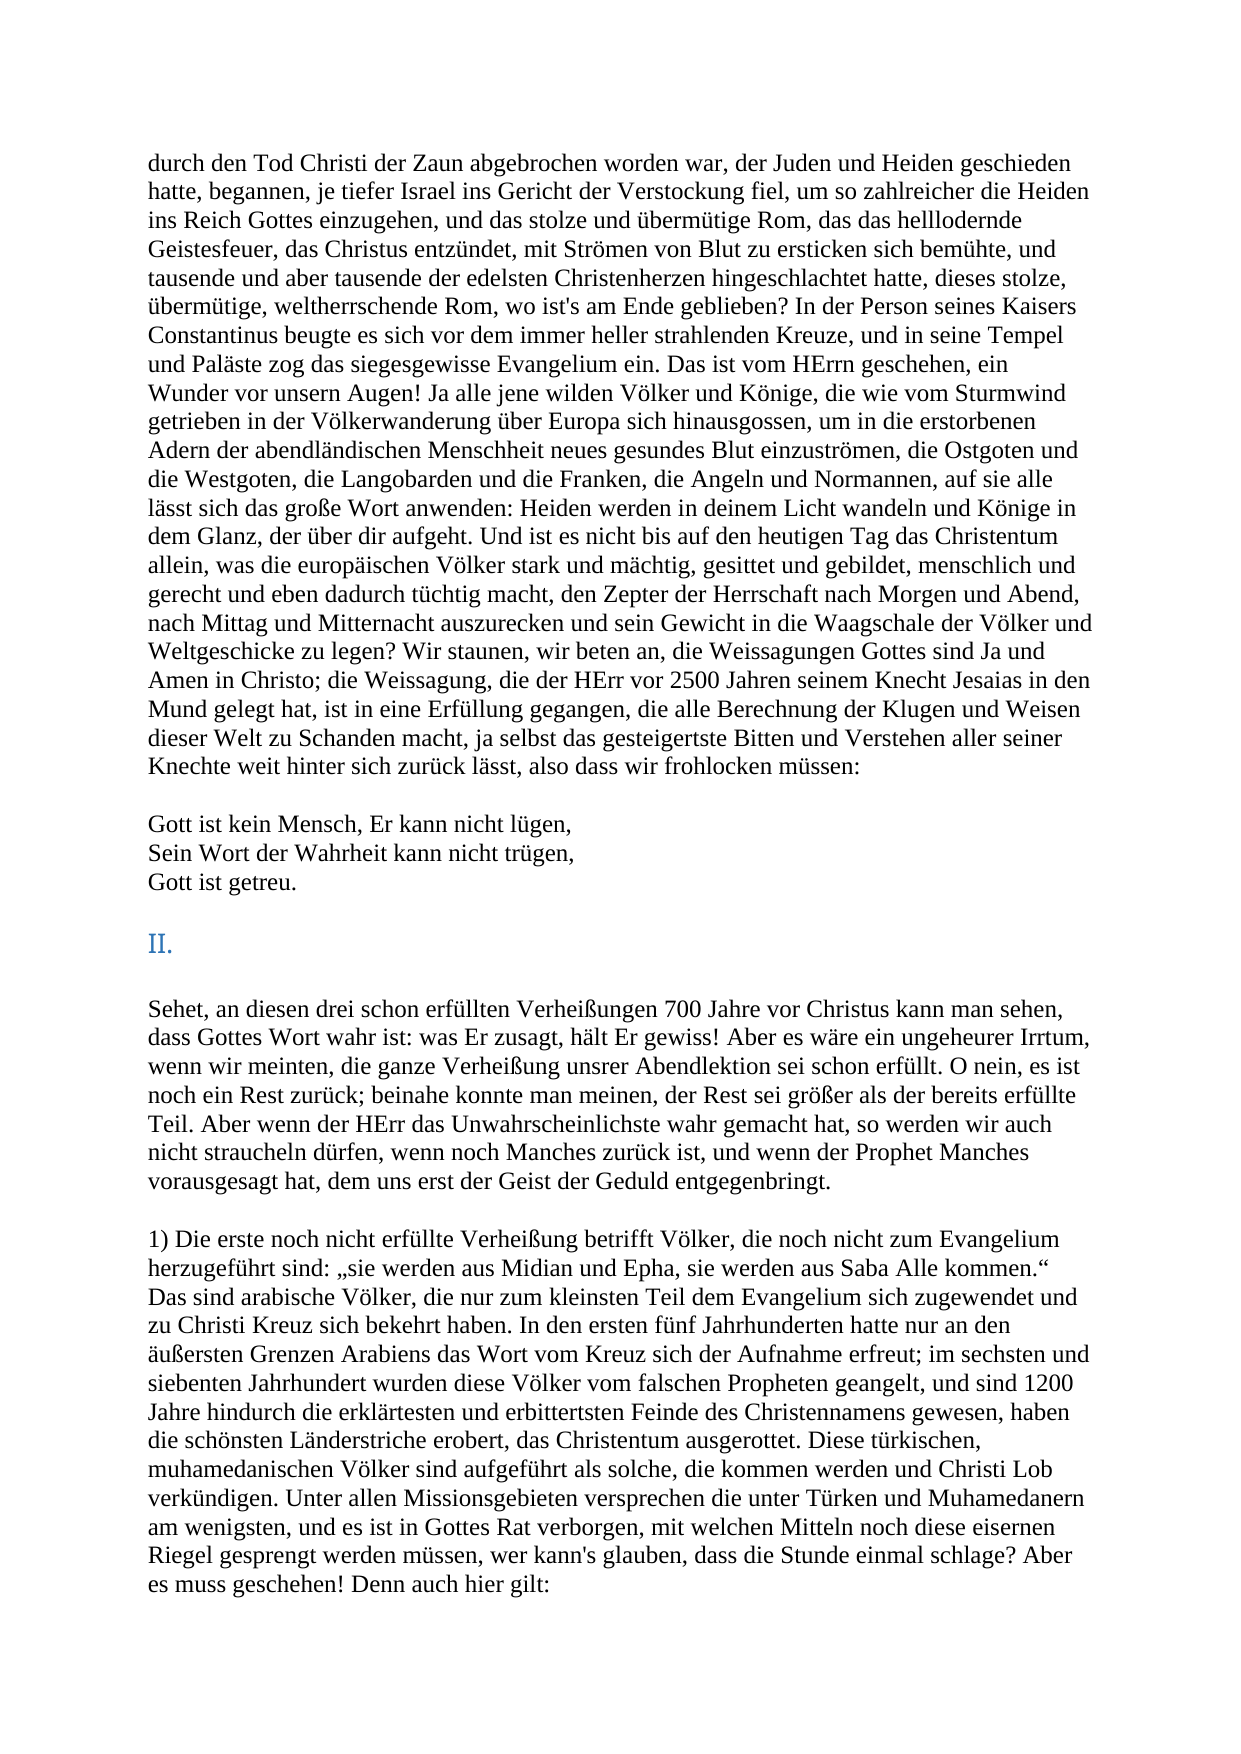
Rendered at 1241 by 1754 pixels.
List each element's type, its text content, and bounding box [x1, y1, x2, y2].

text Gott ist kein Mensch, Er kann nicht lügen, Sein Wort der Wahrheit kann nicht trügen, Gott ist getreu. [148, 809, 1093, 896]
subtitle II. [148, 925, 1093, 962]
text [148, 148, 1093, 780]
text 1) Die erste noch nicht erfüllte Verheißung betrifft Völker, die noch nicht zum Evangelium herzugeführt sind: „sie werden aus Midian und Epha, sie werden aus Saba Alle kommen.“ Das sind arabische Völker, die nur zum kleinsten Teil dem Evangelium sich zugewendet und zu Christi Kreuz sich bekehrt haben. In den ersten fünf Jahrhunderten hatte nur an den äußersten Grenzen Arabiens das Wort vom Kreuz sich der Aufnahme erfreut; im sechsten und siebenten Jahrhundert wurden diese Völker vom falschen Propheten geangelt, und sind 1200 Jahre hindurch die erklärtesten und erbittertsten Feinde des Christennamens gewesen, haben die schönsten Länderstriche erobert, das Christentum ausgerottet. Diese türkischen, muhamedanischen Völker sind aufgeführt als solche, die kommen werden und Christi Lob verkündigen. Unter allen Missionsgebieten versprechen die unter Türken und Muhamedanern am wenigsten, und es ist in Gottes Rat verborgen, mit welchen Mitteln noch diese eisernen Riegel gesprengt werden müssen, wer kann's glauben, dass die Stunde einmal schlage? Aber es muss geschehen! Denn auch hier gilt: [148, 1224, 1093, 1598]
text Sehet, an diesen drei schon erfüllten Verheißungen 700 Jahre vor Christus kann man sehen, dass Gottes Wort wahr ist: was Er zusagt, hält Er gewiss! Aber es wäre ein ungeheurer Irrtum, wenn wir meinten, die ganze Verheißung unsrer Abendlektion sei schon erfüllt. O nein, es ist noch ein Rest zurück; beinahe konnte man meinen, der Rest sei größer als der bereits erfüllte Teil. Aber wenn der HErr das Unwahrscheinlichste wahr gemacht hat, so werden wir auch nicht straucheln dürfen, wenn noch Manches zurück ist, und wenn der Prophet Manches vorausgesagt hat, dem uns erst der Geist der Geduld entgegenbringt. [148, 994, 1093, 1195]
